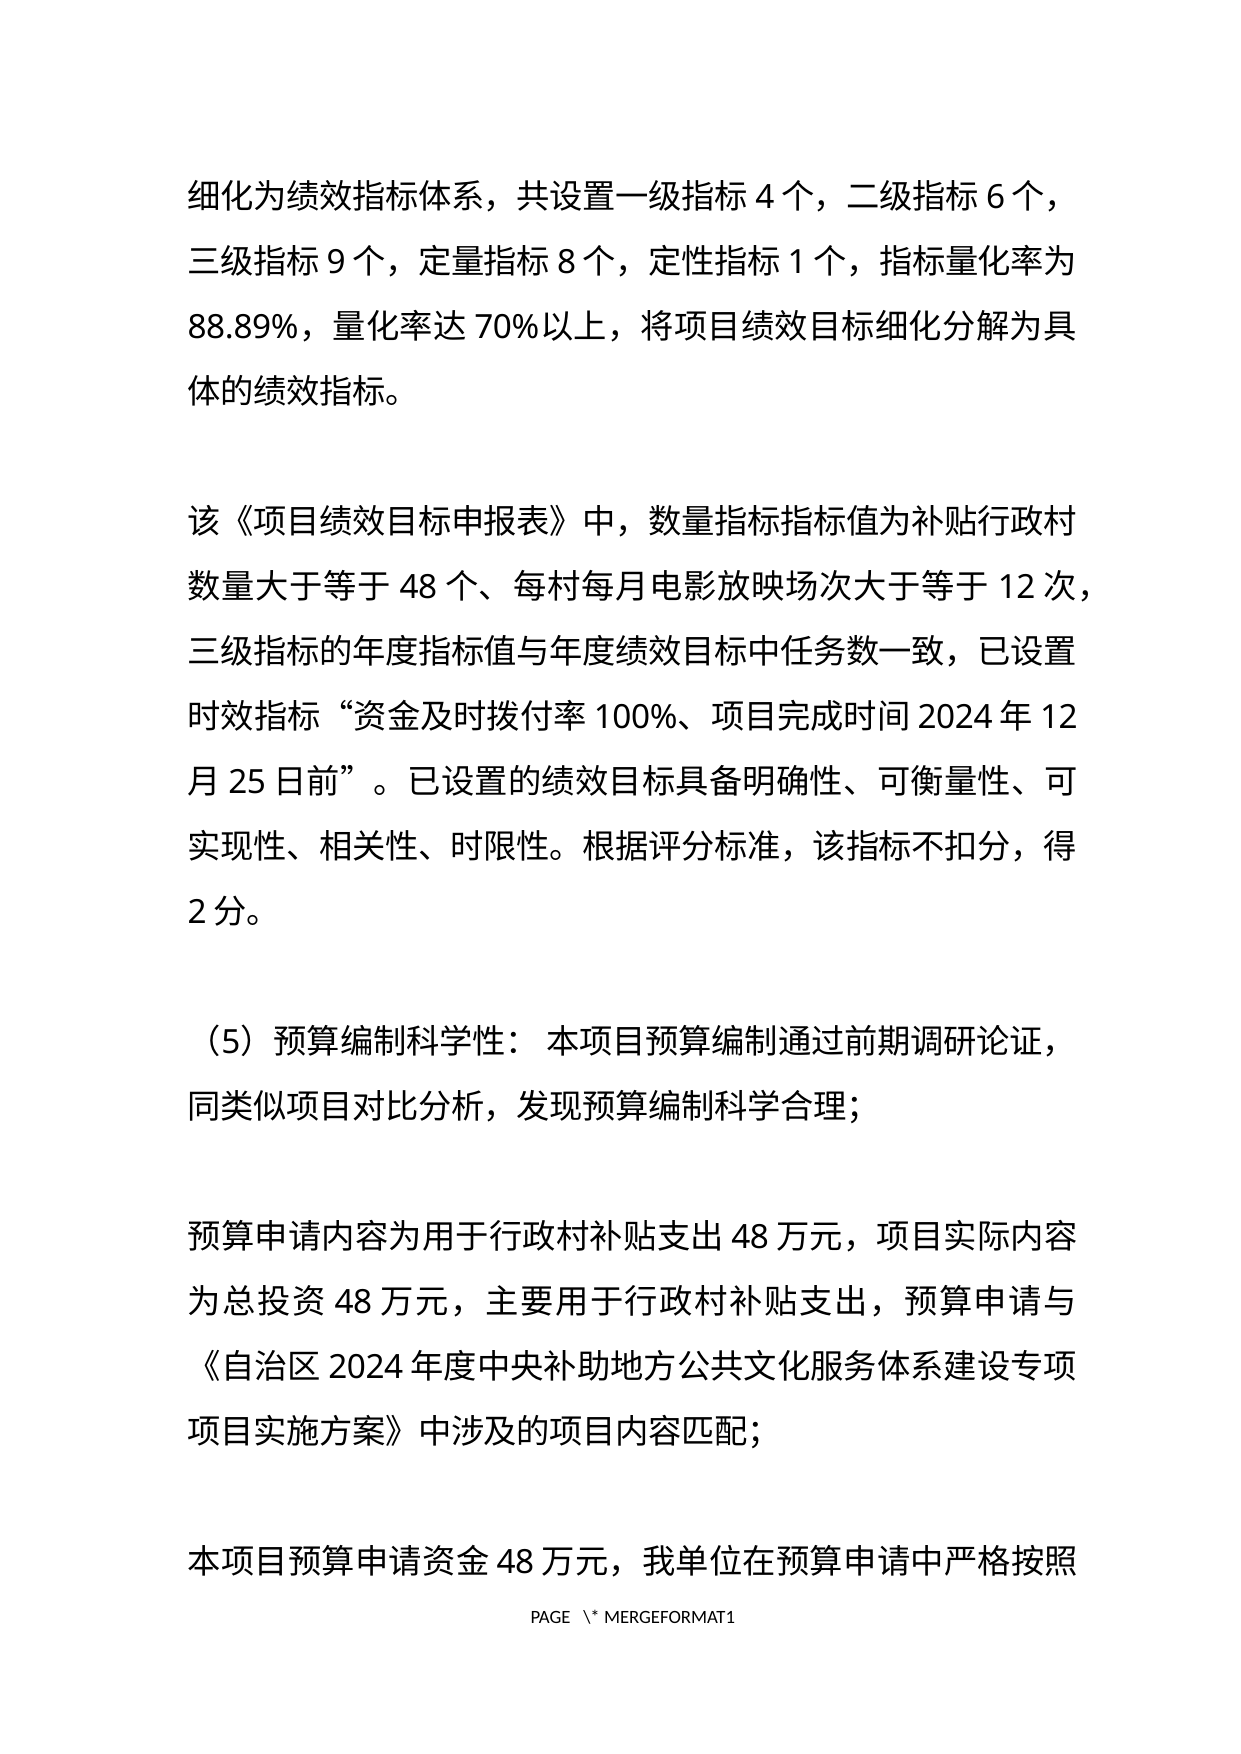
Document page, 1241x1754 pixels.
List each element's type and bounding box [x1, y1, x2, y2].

text [187, 162, 1078, 1592]
